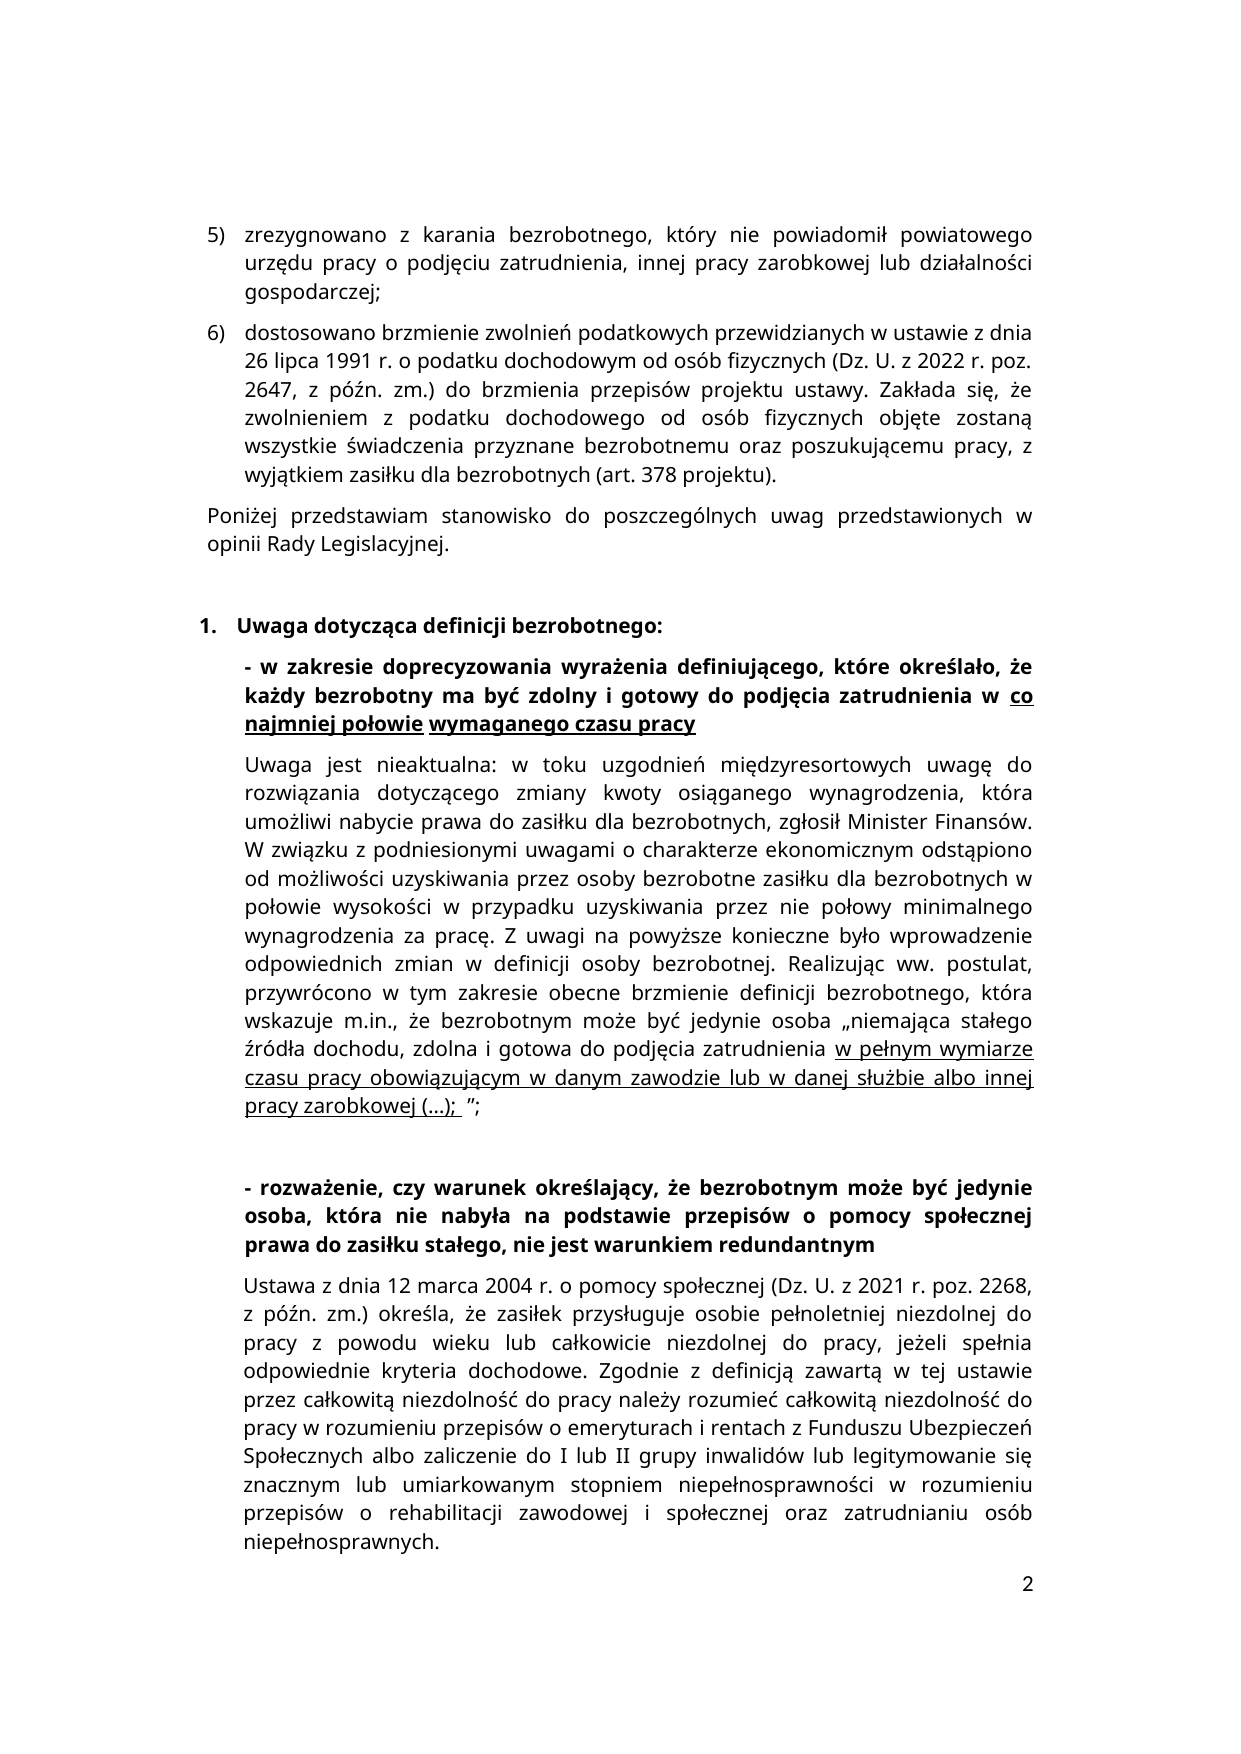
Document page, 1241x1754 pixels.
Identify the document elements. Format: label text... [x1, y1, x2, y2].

list - w zakresie doprecyzowania wyrażenia definiującego, które określało, że każdy bezrobotny ma być zdolny i gotowy do podjęcia zatrudnienia w co najmniej połowie wymaganego czasu pracy [244, 652, 1033, 738]
list Uwaga jest nieaktualna: w toku uzgodnień międzyresortowych uwagę do rozwiązania dotyczącego zmiany kwoty osiąganego wynagrodzenia, która umożliwi nabycie prawa do zasiłku dla bezrobotnych, zgłosił Minister Finansów. W związku z podniesionymi uwagami o charakterze ekonomicznym odstąpiono od możliwości uzyskiwania przez osoby bezrobotne zasiłku dla bezrobotnych w połowie wysokości w przypadku uzyskiwania przez nie połowy minimalnego wynagrodzenia za pracę. Z uwagi na powyższe konieczne było wprowadzenie odpowiednich zmian w definicji osoby bezrobotnej. Realizując ww. postulat, przywrócono w tym zakresie obecne brzmienie definicji bezrobotnego, która wskazuje m.in., że bezrobotnym może być jedynie osoba „niemająca stałego źródła dochodu, zdolna i gotowa do podjęcia zatrudnienia w pełnym wymiarze czasu pracy obowiązującym w danym zawodzie lub w danej służbie albo innej pracy zarobkowej (…); ”; [244, 750, 1033, 1087]
list dostosowano brzmienie zwolnień podatkowych przewidzianych w ustawie z dnia 26 lipca 1991 r. o podatku dochodowym od osób fizycznych (Dz. U. z 2022 r. poz. 2647, z późn. zm.) do brzmienia przepisów projektu ustawy. Zakłada się, że zwolnieniem z podatku dochodowego od osób fizycznych objęte zostaną wszystkie świadczenia przyznane bezrobotnemu oraz poszukującemu pracy, z wyjątkiem zasiłku dla bezrobotnych (art. 378 projektu). [207, 318, 1033, 488]
list Uwaga dotycząca definicji bezrobotnego: [199, 611, 1033, 640]
list zrezygnowano z karania bezrobotnego, który nie powiadomił powiatowego urzędu pracy o podjęciu zatrudnienia, innej pracy zarobkowej lub działalności gospodarczej; [207, 220, 1033, 305]
text Ustawa z dnia 12 marca 2004 r. o pomocy społecznej (Dz. U. z 2021 r. poz. 2268, z późn. zm.) określa, że zasiłek przysługuje osobie pełnoletniej niezdolnej do pracy z powodu wieku lub całkowicie niezdolnej do pracy, jeżeli spełnia odpowiednie kryteria dochodowe. Zgodnie z definicją zawartą w tej ustawie przez całkowitą niezdolność do pracy należy rozumieć całkowitą niezdolność do pracy w rozumieniu przepisów o emeryturach i rentach z Funduszu Ubezpieczeń Społecznych albo zaliczenie do I lub II grupy inwalidów lub legitymowanie się znacznym lub umiarkowanym stopniem niepełnosprawności w rozumieniu przepisów o rehabilitacji zawodowej i społecznej oraz zatrudnianiu osób niepełnosprawnych. [243, 1271, 1033, 1555]
list - rozważenie, czy warunek określający, że bezrobotnym może być jedynie osoba, która nie nabyła na podstawie przepisów o pomocy społecznej prawa do zasiłku stałego, nie jest warunkiem redundantnym [244, 1173, 1033, 1258]
text Poniżej przedstawiam stanowisko do poszczególnych uwag przedstawionych w opinii Rady Legislacyjnej. [207, 501, 1033, 558]
